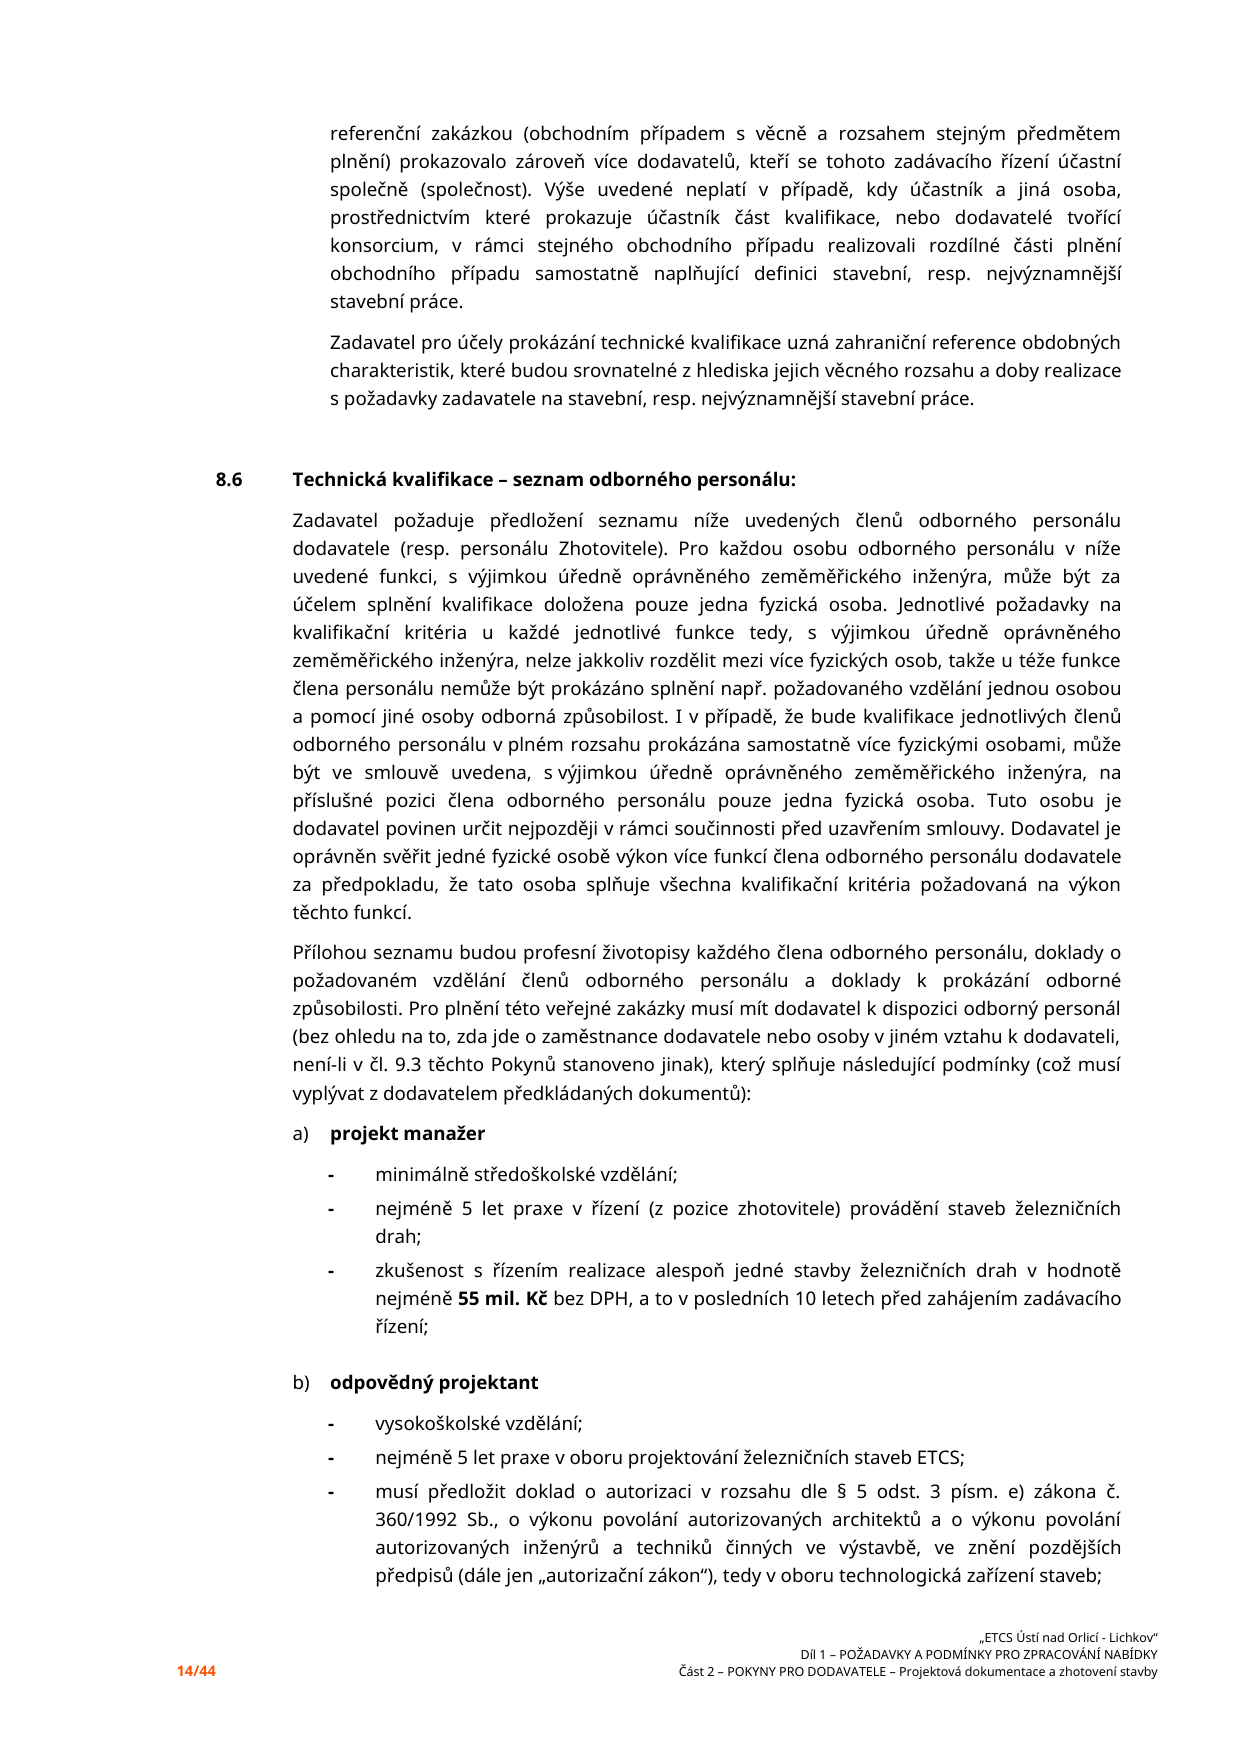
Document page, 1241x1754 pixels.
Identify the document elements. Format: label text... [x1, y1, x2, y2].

text Technická kvalifikace – seznam odborného personálu: [216, 466, 1122, 492]
text vysokoškolské vzdělání; [328, 1410, 1122, 1436]
text minimálně středoškolské vzdělání; [328, 1161, 1122, 1186]
text nejméně 5 let praxe v řízení (z pozice zhotovitele) provádění staveb železničních drah; [328, 1195, 1122, 1249]
text nejméně 5 let praxe v oboru projektování železničních staveb ETCS; [328, 1444, 1122, 1470]
text Zadavatel pro účely prokázání technické kvalifikace uzná zahraniční reference obdobných charakteristik, které budou srovnatelné z hlediska jejich věcného rozsahu a doby realizace s požadavky zadavatele na stavební, resp. nejvýznamnější stavební práce. [330, 329, 1122, 411]
list odpovědný projektant [292, 1369, 1122, 1395]
list projekt manažer [292, 1120, 1122, 1146]
text Přílohou seznamu budou profesní životopisy každého člena odborného personálu, doklady o požadovaném vzdělání členů odborného personálu a doklady k prokázání odborné způsobilosti. Pro plnění této veřejné zakázky musí mít dodavatel k dispozici odborný personál (bez ohledu na to, zda jde o zaměstnance dodavatele nebo osoby v jiném vztahu k dodavateli, není-li v čl. 9.3 těchto Pokynů stanoveno jinak), který splňuje následující podmínky (což musí vyplývat z dodavatelem předkládaných dokumentů): [292, 940, 1122, 1105]
text musí předložit doklad o autorizaci v rozsahu dle § 5 odst. 3 písm. e) zákona č. 360/1992 Sb., o výkonu povolání autorizovaných architektů a o výkonu povolání autorizovaných inženýrů a techniků činných ve výstavbě, ve znění pozdějších předpisů (dále jen „autorizační zákon“), tedy v oboru technologická zařízení staveb; [328, 1478, 1122, 1588]
text Zadavatel požaduje předložení seznamu níže uvedených členů odborného personálu dodavatele (resp. personálu Zhotovitele). Pro každou osobu odborného personálu v níže uvedené funkci, s výjimkou úředně oprávněného zeměměřického inženýra, může být za účelem splnění kvalifikace doložena pouze jedna fyzická osoba. Jednotlivé požadavky na kvalifikační kritéria u každé jednotlivé funkce tedy, s výjimkou úředně oprávněného zeměměřického inženýra, nelze jakkoliv rozdělit mezi více fyzických osob, takže u téže funkce člena personálu nemůže být prokázáno splnění např. požadovaného vzdělání jednou osobou a pomocí jiné osoby odborná způsobilost. I v případě, že bude kvalifikace jednotlivých členů odborného personálu v plném rozsahu prokázána samostatně více fyzickými osobami, může být ve smlouvě uvedena, s výjimkou úředně oprávněného zeměměřického inženýra, na příslušné pozici člena odborného personálu pouze jedna fyzická osoba. Tuto osobu je dodavatel povinen určit nejpozději v rámci součinnosti před uzavřením smlouvy. Dodavatel je oprávněn svěřit jedné fyzické osobě výkon více funkcí člena odborného personálu dodavatele za předpokladu, že tato osoba splňuje všechna kvalifikační kritéria požadovaná na výkon těchto funkcí. [292, 507, 1122, 925]
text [330, 121, 1122, 314]
